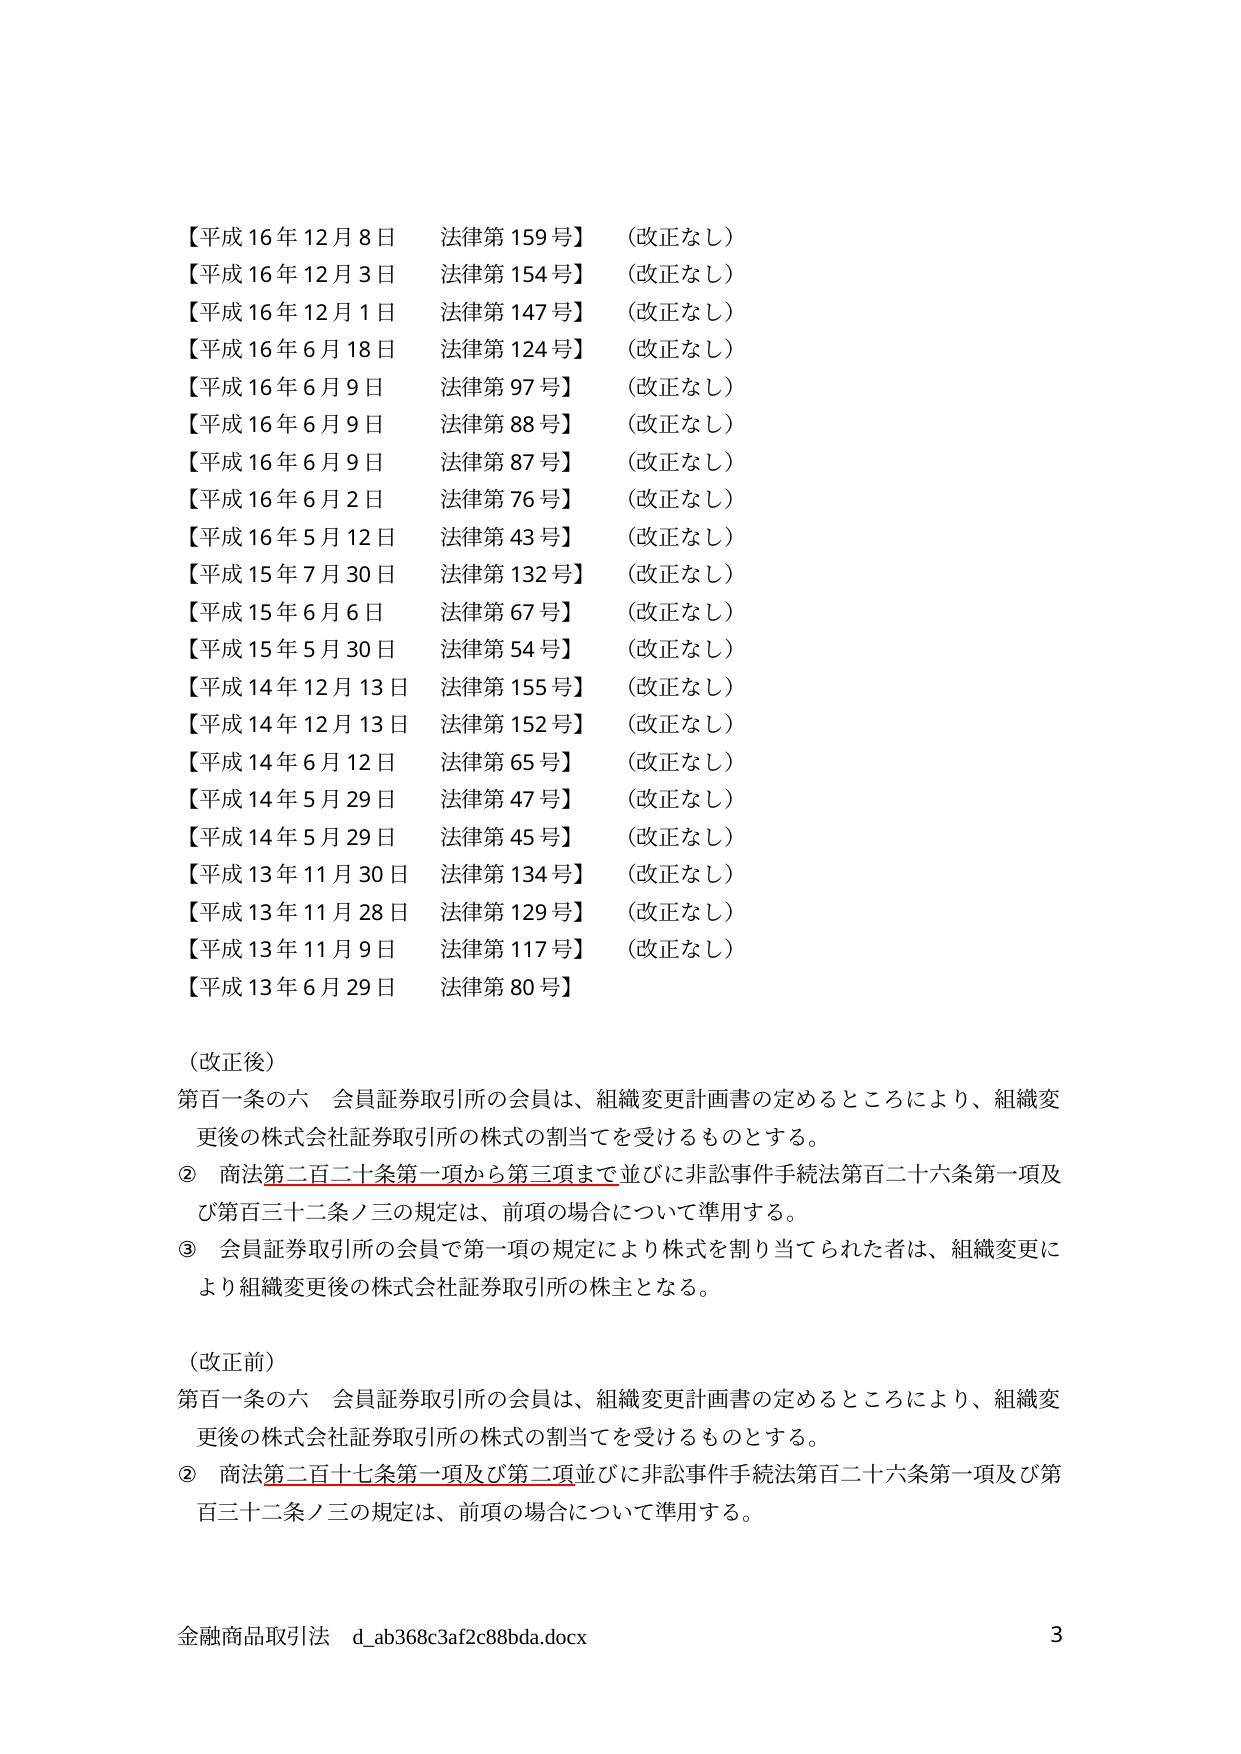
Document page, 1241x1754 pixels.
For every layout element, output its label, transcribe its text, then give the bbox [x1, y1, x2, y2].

text 【平成14年6月12日 法律第65号】 （改正なし） [177, 742, 1063, 779]
text 【平成14年12月13日 法律第152号】 （改正なし） [177, 704, 1063, 742]
text 【平成15年7月30日 法律第132号】 （改正なし） [177, 554, 1063, 592]
text （改正前） [177, 1342, 1063, 1379]
text 第百一条の六 会員証券取引所の会員は、組織変更計画書の定めるところにより、組織変更後の株式会社証券取引所の株式の割当てを受けるものとする。 [177, 1079, 1063, 1154]
text 【平成13年11月28日 法律第129号】 （改正なし） [177, 892, 1063, 929]
text 【平成15年5月30日 法律第54号】 （改正なし） [177, 629, 1063, 667]
text 【平成13年11月30日 法律第134号】 （改正なし） [177, 854, 1063, 892]
text （改正後） [177, 1042, 1063, 1079]
text 【平成16年6月2日 法律第76号】 （改正なし） [177, 479, 1063, 517]
text 第百一条の六 会員証券取引所の会員は、組織変更計画書の定めるところにより、組織変更後の株式会社証券取引所の株式の割当てを受けるものとする。 [177, 1379, 1063, 1454]
text 【平成14年5月29日 法律第47号】 （改正なし） [177, 779, 1063, 817]
text 【平成16年6月9日 法律第87号】 （改正なし） [177, 442, 1063, 479]
text 【平成16年6月9日 法律第88号】 （改正なし） [177, 404, 1063, 442]
text 【平成16年5月12日 法律第43号】 （改正なし） [177, 517, 1063, 554]
text 【平成16年6月18日 法律第124号】 （改正なし） [177, 329, 1063, 367]
text 【平成16年6月9日 法律第97号】 （改正なし） [177, 367, 1063, 404]
text 【平成14年5月29日 法律第45号】 （改正なし） [177, 817, 1063, 854]
text 【平成14年12月13日 法律第155号】 （改正なし） [177, 667, 1063, 704]
text 【平成16年12月1日 法律第147号】 （改正なし） [177, 292, 1063, 329]
text 【平成16年12月3日 法律第154号】 （改正なし） [177, 254, 1063, 292]
text 【平成16年12月8日 法律第159号】 （改正なし） [177, 217, 1063, 254]
text 【平成15年6月6日 法律第67号】 （改正なし） [177, 592, 1063, 629]
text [177, 1229, 1063, 1304]
text ② 商法第二百二十条第一項から第三項まで並びに非訟事件手続法第百二十六条第一項及び第百三十二条ノ三の規定は、前項の場合について準用する。 [177, 1154, 1063, 1229]
text 【平成13年11月9日 法律第117号】 （改正なし） [177, 929, 1063, 967]
text 【平成13年6月29日 法律第80号】 [177, 967, 1063, 1004]
text ② 商法第二百十七条第一項及び第二項並びに非訟事件手続法第百二十六条第一項及び第百三十二条ノ三の規定は、前項の場合について準用する。 [177, 1454, 1063, 1529]
